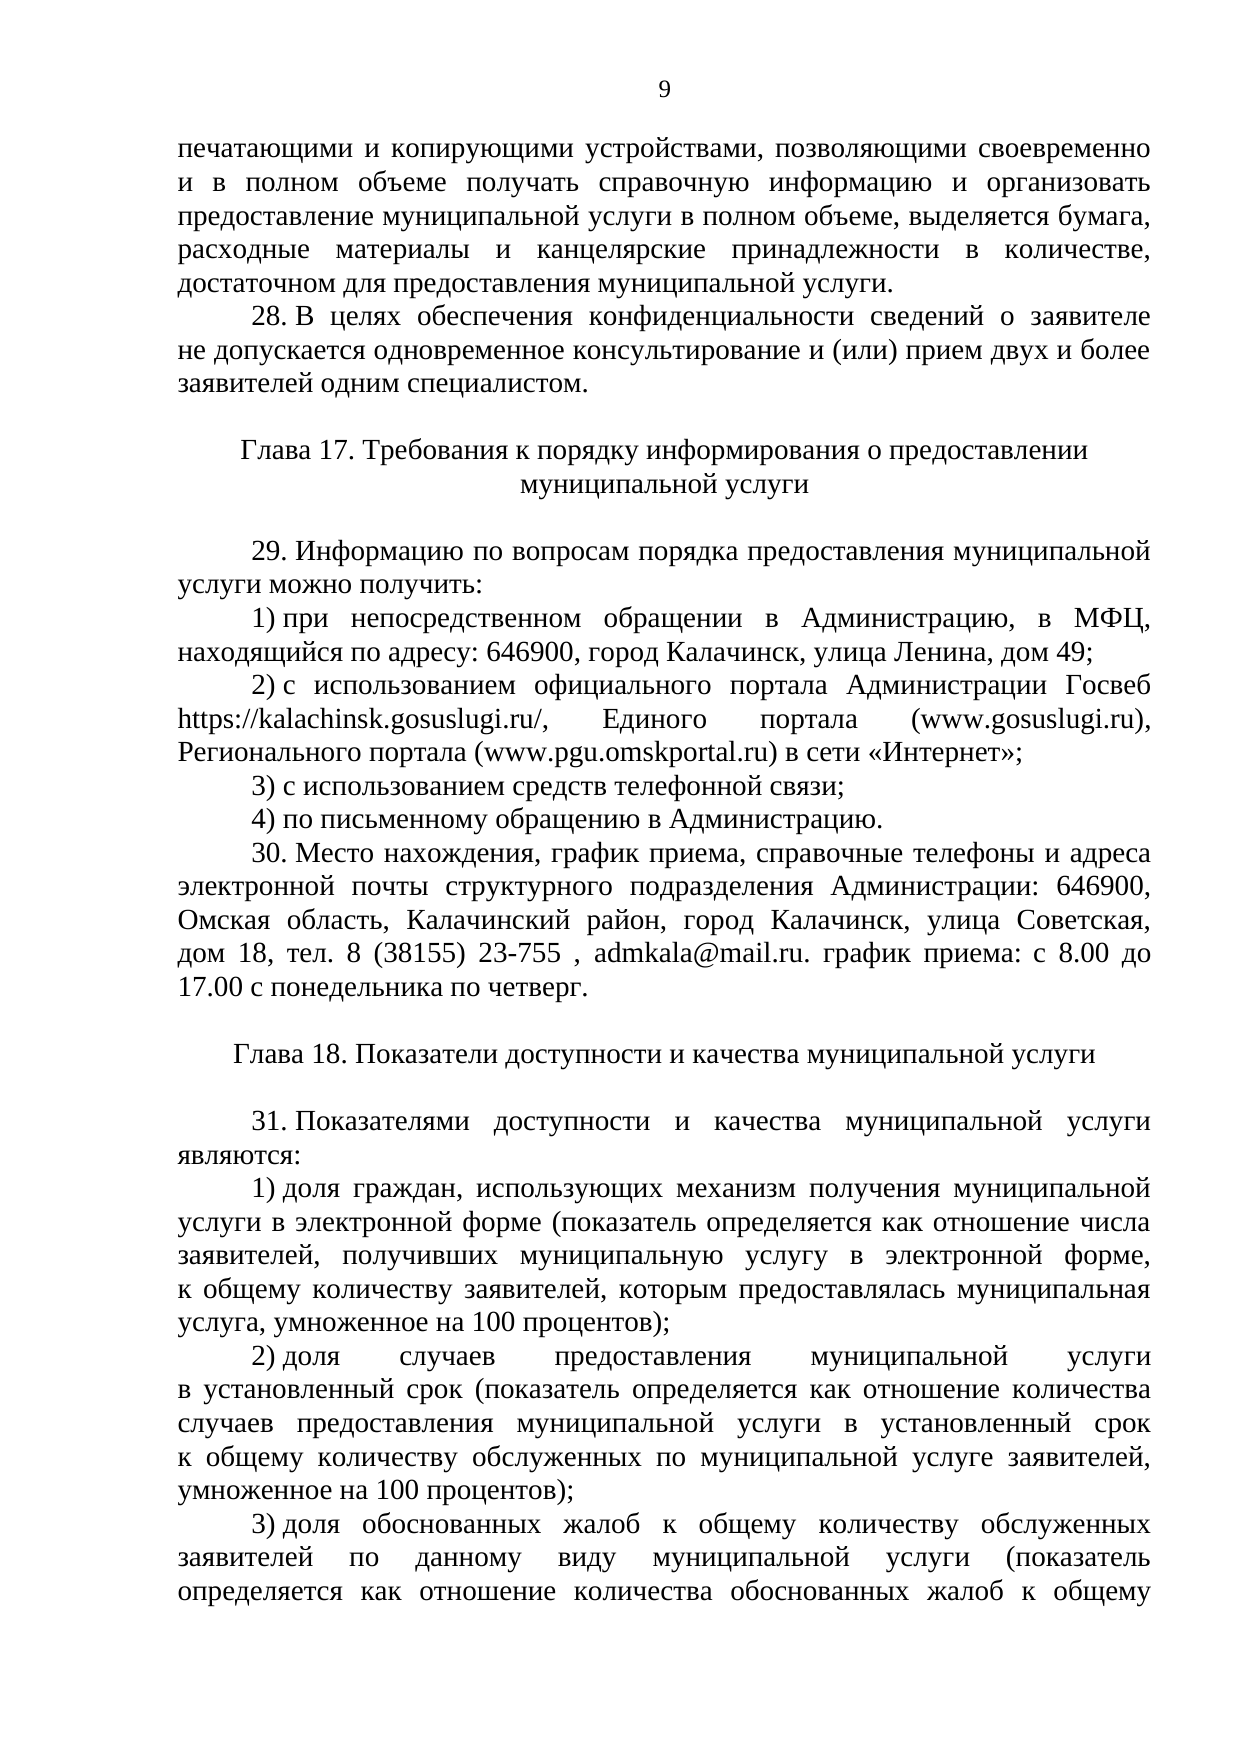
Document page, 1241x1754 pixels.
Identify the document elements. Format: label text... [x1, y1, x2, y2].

list при непосредственном обращении в Администрацию, в МФЦ, находящийся по адресу: 646900, город Калачинск, улица Ленина, дом 49; [177, 600, 1152, 667]
text Глава 17. Требования к порядку информирования о предоставлении муниципальной услуги [177, 432, 1152, 499]
text Глава 18. Показатели доступности и качества муниципальной услуги [177, 1036, 1152, 1070]
list с использованием средств телефонной связи; [177, 768, 1152, 801]
list доля случаев предоставления муниципальной услуги в установленный срок (показатель определяется как отношение количества случаев предоставления муниципальной услуги в установленный срок к общему количеству обслуженных по муниципальной услуге заявителей, умноженное на 100 процентов); [177, 1338, 1152, 1506]
list по письменному обращению в Администрацию. [177, 801, 1152, 835]
list доля граждан, использующих механизм получения муниципальной услуги в электронной форме (показатель определяется как отношение числа заявителей, получивших муниципальную услугу в электронной форме, к общему количеству заявителей, которым предоставлялась муниципальная услуга, умноженное на 100 процентов); [177, 1170, 1152, 1338]
list Показателями доступности и качества муниципальной услуги являются: [177, 1103, 1152, 1170]
list с использованием официального портала Администрации Госвеб https://kalachinsk.gosuslugi.ru/, Единого портала (www.gosuslugi.ru), Регионального портала (www.pgu.omskportal.ru) в сети «Интернет»; [177, 667, 1152, 768]
list В целях обеспечения конфиденциальности сведений о заявителе не допускается одновременное консультирование и (или) прием двух и более заявителей одним специалистом. [177, 298, 1152, 399]
list Место нахождения, график приема, справочные телефоны и адреса электронной почты структурного подразделения Администрации: 646900, Омская область, Калачинский район, город Калачинск, улица Советская, дом 18, тел. 8 (38155) 23-755 , admkala@mail.ru. график приема: с 8.00 до 17.00 с понедельника по четверг. [177, 835, 1152, 1003]
list Информацию по вопросам порядка предоставления муниципальной услуги можно получить: [177, 533, 1152, 600]
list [177, 1506, 1152, 1606]
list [177, 131, 1152, 298]
